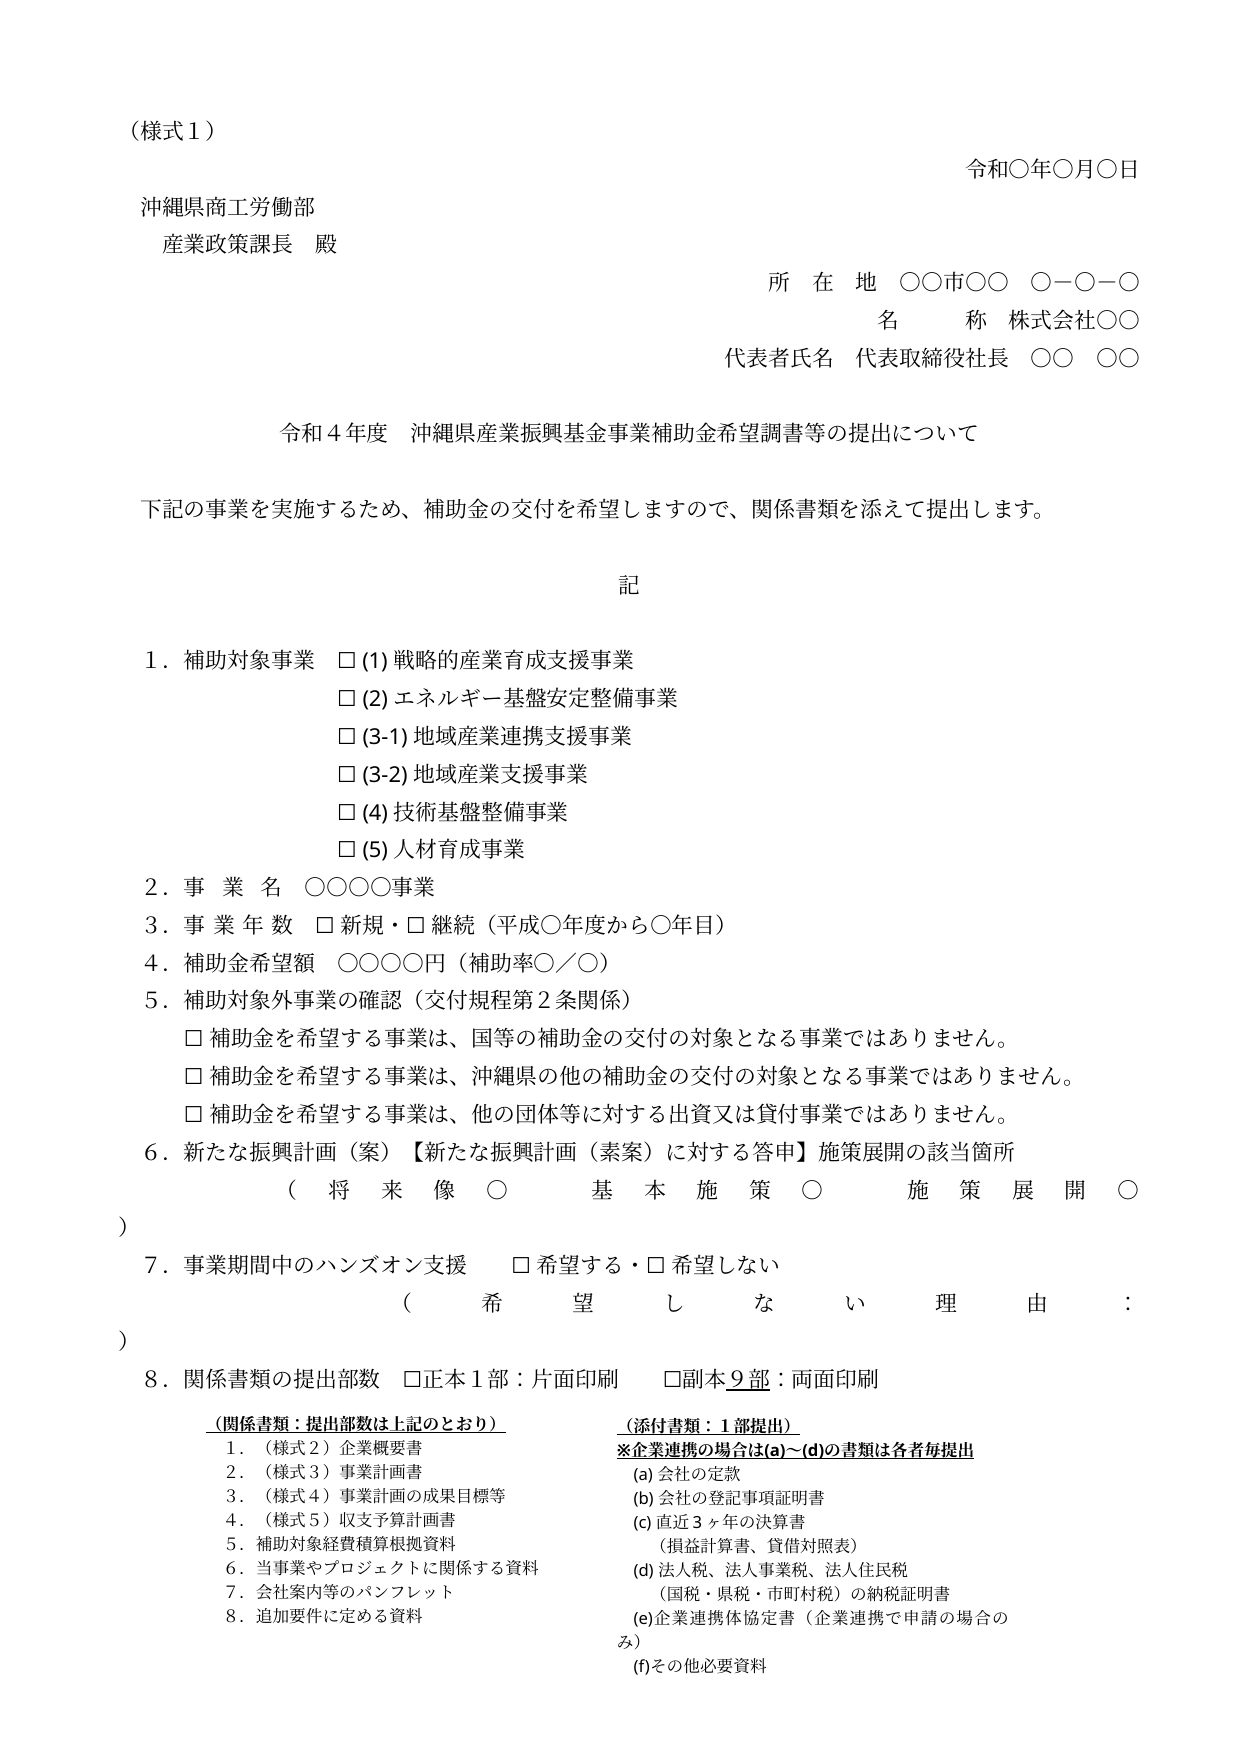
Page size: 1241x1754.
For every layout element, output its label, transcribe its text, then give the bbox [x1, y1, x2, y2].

text (3-1) 地域産業連携支援事業 [140, 716, 1140, 754]
text (2) エネルギー基盤安定整備事業 [140, 678, 1140, 716]
subtitle 記 [118, 565, 1140, 602]
text ２．事業名 ○○○○事業 [140, 867, 1140, 905]
text 補助金を希望する事業は、沖縄県の他の補助金の交付の対象となる事業ではありません。 [118, 1056, 1140, 1094]
text 所 在 地 ○○市○○ ○－○－○ [118, 262, 1140, 300]
text （将来像○ 基本施策○ 施策展開○ ） [118, 1170, 1140, 1245]
text ３．事業年数 新規・ 継続（平成○年度から○年目） [140, 905, 1140, 943]
text １．補助対象事業 (1) 戦略的産業育成支援事業 [140, 640, 1140, 678]
text 代表者氏名 代表取締役社長 ○○ ○○ [118, 338, 1140, 376]
text （希望しない理由： ） [118, 1283, 1140, 1359]
text ８．関係書類の提出部数 正本１部：片面印刷 副本９部：両面印刷 [118, 1359, 1140, 1397]
text 令和○年○月○日 [118, 149, 1140, 187]
text 下記の事業を実施するため、補助金の交付を希望しますので、関係書類を添えて提出します。 [118, 489, 1140, 527]
text (3-2) 地域産業支援事業 [140, 754, 1140, 792]
text ４．補助金希望額 ○○○○円（補助率○／○） [140, 943, 1140, 981]
text 令和４年度 沖縄県産業振興基金事業補助金希望調書等の提出について [118, 413, 1140, 451]
text 補助金を希望する事業は、他の団体等に対する出資又は貸付事業ではありません。 [118, 1094, 1140, 1132]
text 沖縄県商工労働部 [118, 187, 1140, 224]
text （様式１） [118, 111, 1140, 149]
text ７．事業期間中のハンズオン支援 希望する・ 希望しない [140, 1245, 1140, 1283]
text 産業政策課長 殿 [118, 224, 1140, 262]
text 補助金を希望する事業は、国等の補助金の交付の対象となる事業ではありません。 [118, 1018, 1140, 1056]
text (4) 技術基盤整備事業 [118, 792, 1140, 829]
text ６．新たな振興計画（案）【新たな振興計画（素案）に対する答申】施策展開の該当箇所 [118, 1132, 1140, 1170]
text 名 称 株式会社○○ [118, 300, 1140, 338]
text ５．補助対象外事業の確認（交付規程第２条関係） [140, 981, 1140, 1018]
text (5) 人材育成事業 [140, 829, 1140, 867]
